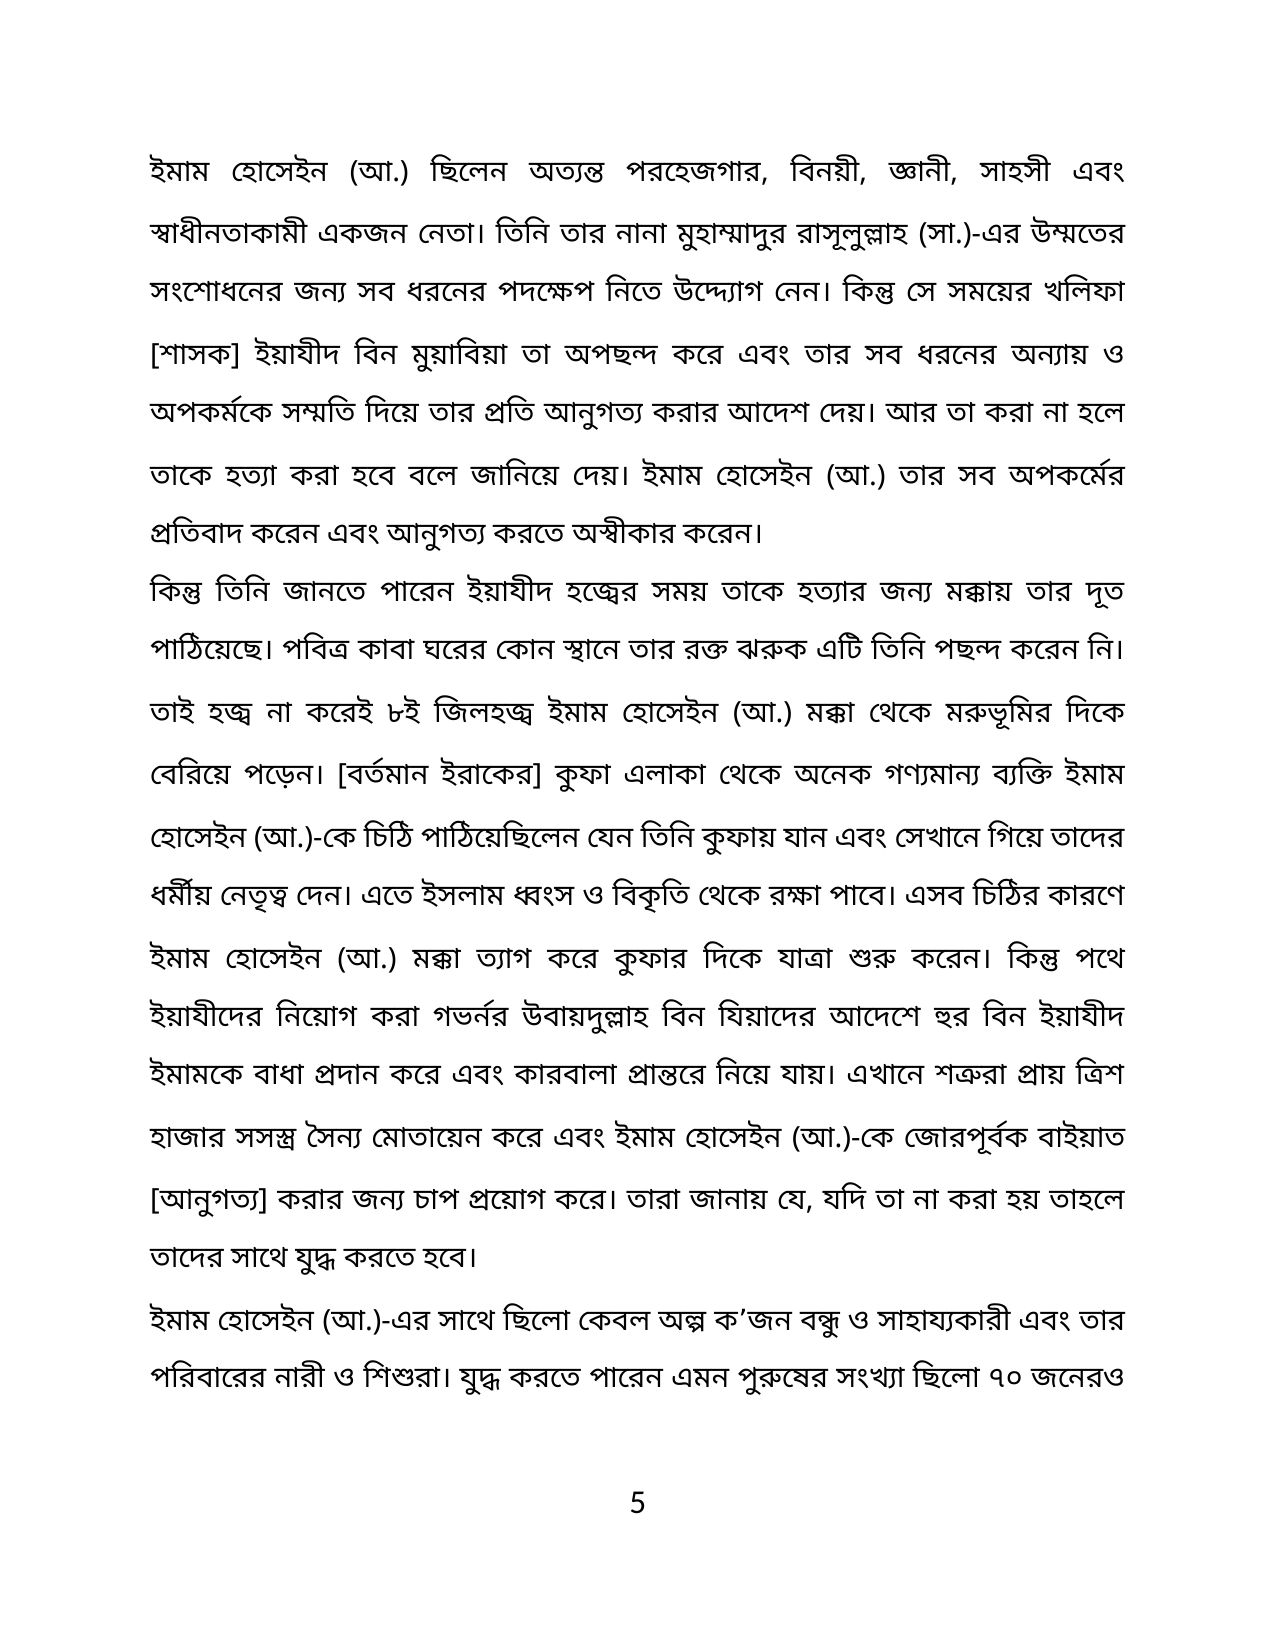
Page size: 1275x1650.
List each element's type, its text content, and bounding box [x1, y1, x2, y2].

text কিন্তু তিনি জানতে পারেন ইয়াযীদ হজ্বের সময় তাকে হত্যার জন্য মক্কায় তার দূত পাঠিয়েছে। পবিত্র কাবা ঘরের কোন স্থানে তার রক্ত ঝরুক এটি তিনি পছন্দ করেন নি। তাই হজ্ব না করেই ৮ই জিলহজ্ব ইমাম হোসেইন (আ.) মক্কা থেকে মরুভূমির দিকে বেরিয়ে পড়েন। [বর্তমান ইরাকের] কুফা এলাকা থেকে অনেক গণ্যমান্য ব্যক্তি ইমাম হোসেইন (আ.)-কে চিঠি পাঠিয়েছিলেন যেন তিনি কুফায় যান এবং সেখানে গিয়ে তাদের ধর্মীয় নেতৃত্ব দেন। এতে ইসলাম ধ্বংস ও বিকৃতি থেকে রক্ষা পাবে। এসব চিঠির কারণে ইমাম হোসেইন (আ.) মক্কা ত্যাগ করে কুফার দিকে যাত্রা শুরু করেন। কিন্তু পথে ইয়াযীদের নিয়োগ করা গভর্নর উবায়দুল্লাহ বিন যিয়াদের আদেশে হুর বিন ইয়াযীদ ইমামকে বাধা প্রদান করে এবং কারবালা প্রান্তরে নিয়ে যায়। এখানে শত্রুরা প্রায় ত্রিশ হাজার সসস্ত্র সৈন্য মোতায়েন করে এবং ইমাম হোসেইন (আ.)-কে জোরপূর্বক বাইয়াত [আনুগত্য] করার জন্য চাপ প্রয়োগ করে। তারা জানায় যে, যদি তা না করা হয় তাহলে তাদের সাথে যুদ্ধ করতে হবে। [150, 574, 1125, 1279]
text ইমাম হোসেইন (আ.) ছিলেন অত্যন্ত পরহেজগার, বিনয়ী, জ্ঞানী, সাহসী এবং স্বাধীনতাকামী একজন নেতা। তিনি তার নানা মুহাম্মাদুর রাসূলুল্লাহ (সা.)-এর উম্মতের সংশোধনের জন্য সব ধরনের পদক্ষেপ নিতে উদ্দ্যোগ নেন। কিন্তু সে সময়ের খলিফা [শাসক] ইয়াযীদ বিন মুয়াবিয়া তা অপছন্দ করে এবং তার সব ধরনের অন্যায় ও অপকর্মকে সম্মতি দিয়ে তার প্রতি আনুগত্য করার আদেশ দেয়। আর তা করা না হলে তাকে হত্যা করা হবে বলে জানিয়ে দেয়। ইমাম হোসেইন (আ.) তার সব অপকর্মের প্রতিবাদ করেন এবং আনুগত্য করতে অস্বীকার করেন। [150, 150, 1125, 555]
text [150, 1299, 1125, 1400]
